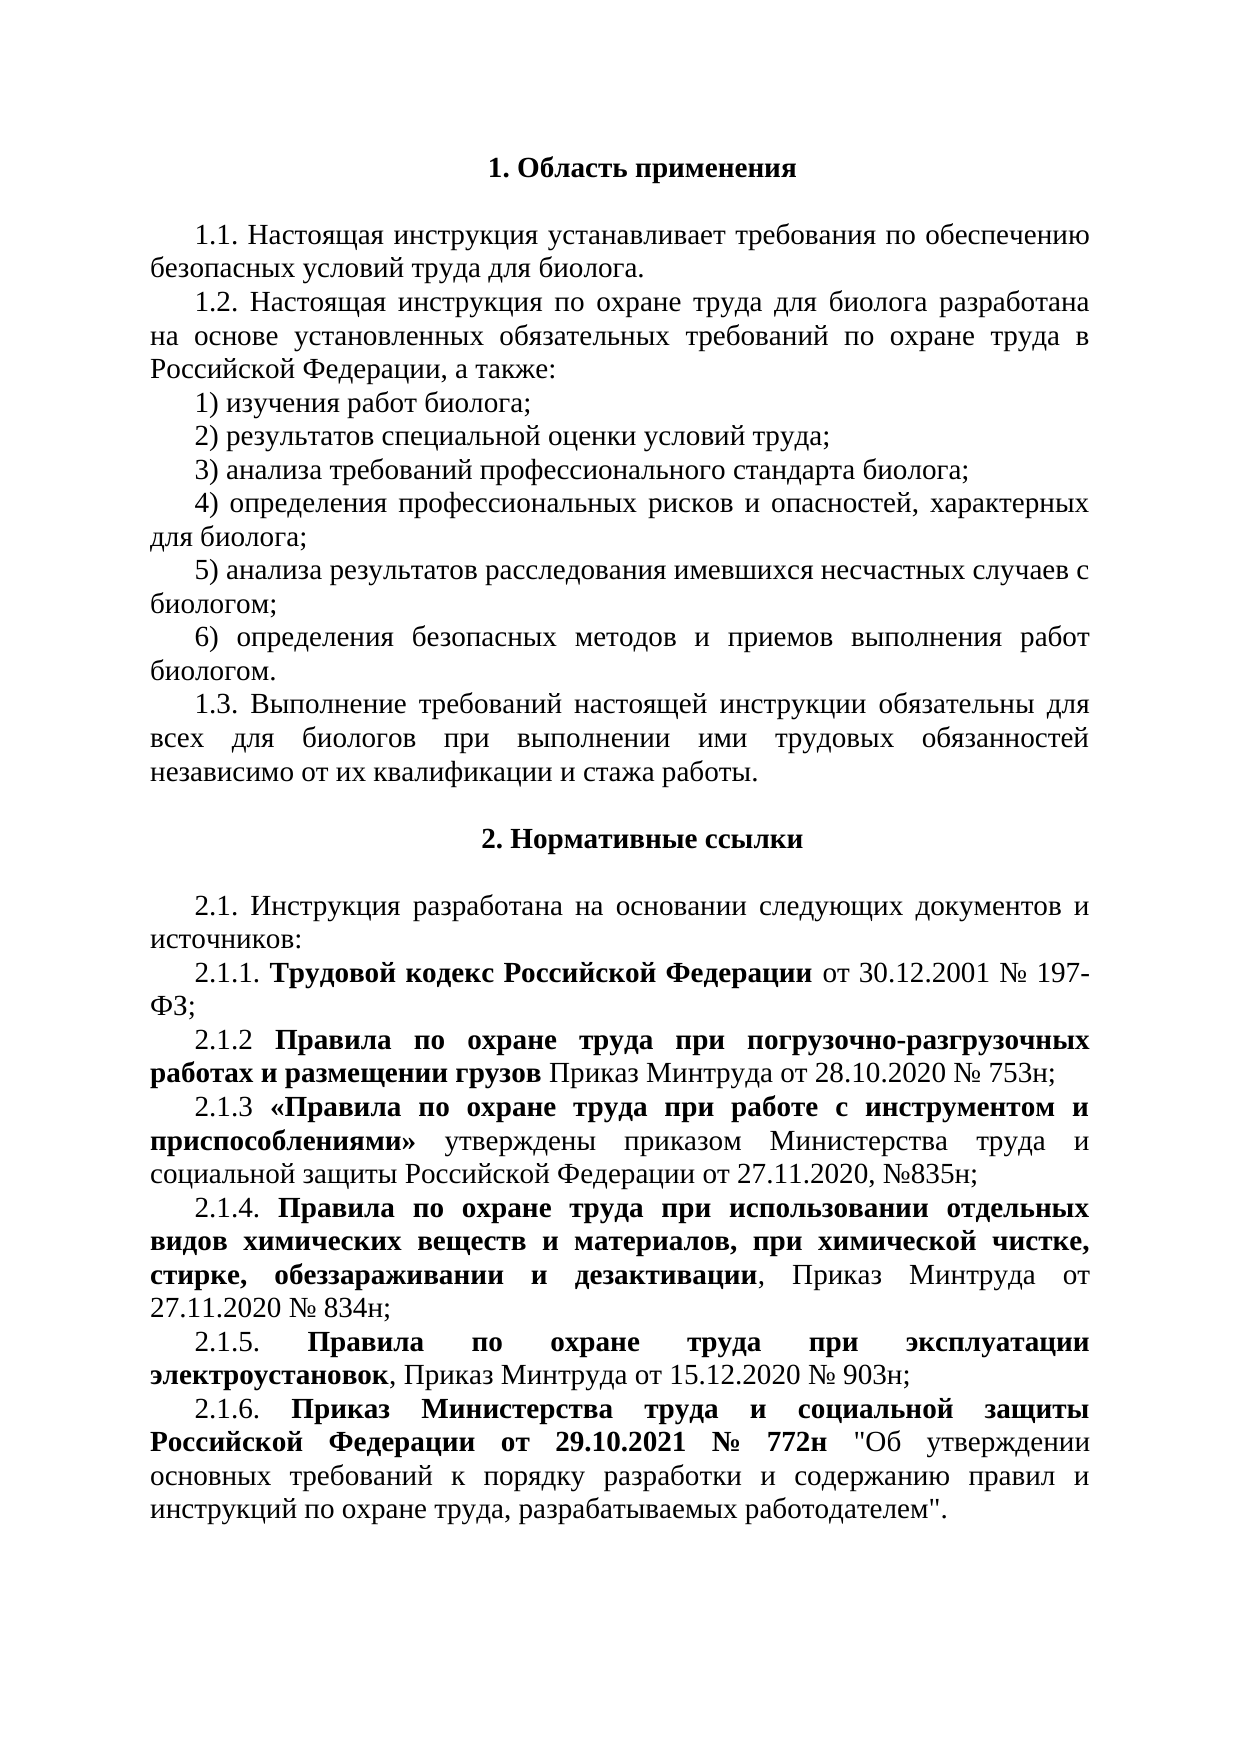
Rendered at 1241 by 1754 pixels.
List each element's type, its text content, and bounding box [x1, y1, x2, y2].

text 1.3. Выполнение требований настоящей инструкции обязательны для всех для биологов при выполнении ими трудовых обязанностей независимо от их квалификации и стажа работы. [150, 687, 1090, 787]
text 3) анализа требований профессионального стандарта биолога; [150, 452, 1090, 485]
text 1. Область применения [150, 150, 1090, 183]
text 2.1.6. Приказ Министерства труда и социальной защиты Российской Федерации от 29.10.2021 № 772н "Об утверждении основных требований к порядку разработки и содержанию правил и инструкций по охране труда, разрабатываемых работодателем". [150, 1391, 1090, 1525]
text 2.1.3 «Правила по охране труда при работе с инструментом и приспособлениями» утверждены приказом Министерства труда и социальной защиты Российской Федерации от 27.11.2020, №835н; [150, 1089, 1090, 1190]
text 1.1. Настоящая инструкция устанавливает требования по обеспечению безопасных условий труда для биолога. [150, 217, 1090, 284]
text 2.1.1. Трудовой кодекс Российской Федерации от 30.12.2001 № 197-ФЗ; [150, 955, 1090, 1022]
text 5) анализа результатов расследования имевшихся несчастных случаев с биологом; [150, 552, 1090, 619]
text 2.1. Инструкция разработана на основании следующих документов и источников: [150, 888, 1090, 955]
text 6) определения безопасных методов и приемов выполнения работ биологом. [150, 619, 1090, 687]
text 1.2. Настоящая инструкция по охране труда для биолога разработана на основе установленных обязательных требований по охране труда в Российской Федерации, а также: [150, 284, 1090, 385]
text 2. Нормативные ссылки [150, 821, 1090, 854]
text 2.1.5. Правила по охране труда при эксплуатации электроустановок, Приказ Минтруда от 15.12.2020 № 903н; [150, 1324, 1090, 1391]
text 2.1.2 Правила по охране труда при погрузочно-разгрузочных работах и размещении грузов Приказ Минтруда от 28.10.2020 № 753н; [150, 1022, 1090, 1089]
text 2.1.4. Правила по охране труда при использовании отдельных видов химических веществ и материалов, при химической чистке, стирке, обеззараживании и дезактивации, Приказ Минтруда от 27.11.2020 № 834н; [150, 1190, 1090, 1324]
text 4) определения профессиональных рисков и опасностей, характерных для биолога; [150, 485, 1090, 552]
text 1) изучения работ биолога; [150, 385, 1090, 418]
text 2) результатов специальной оценки условий труда; [150, 418, 1090, 452]
